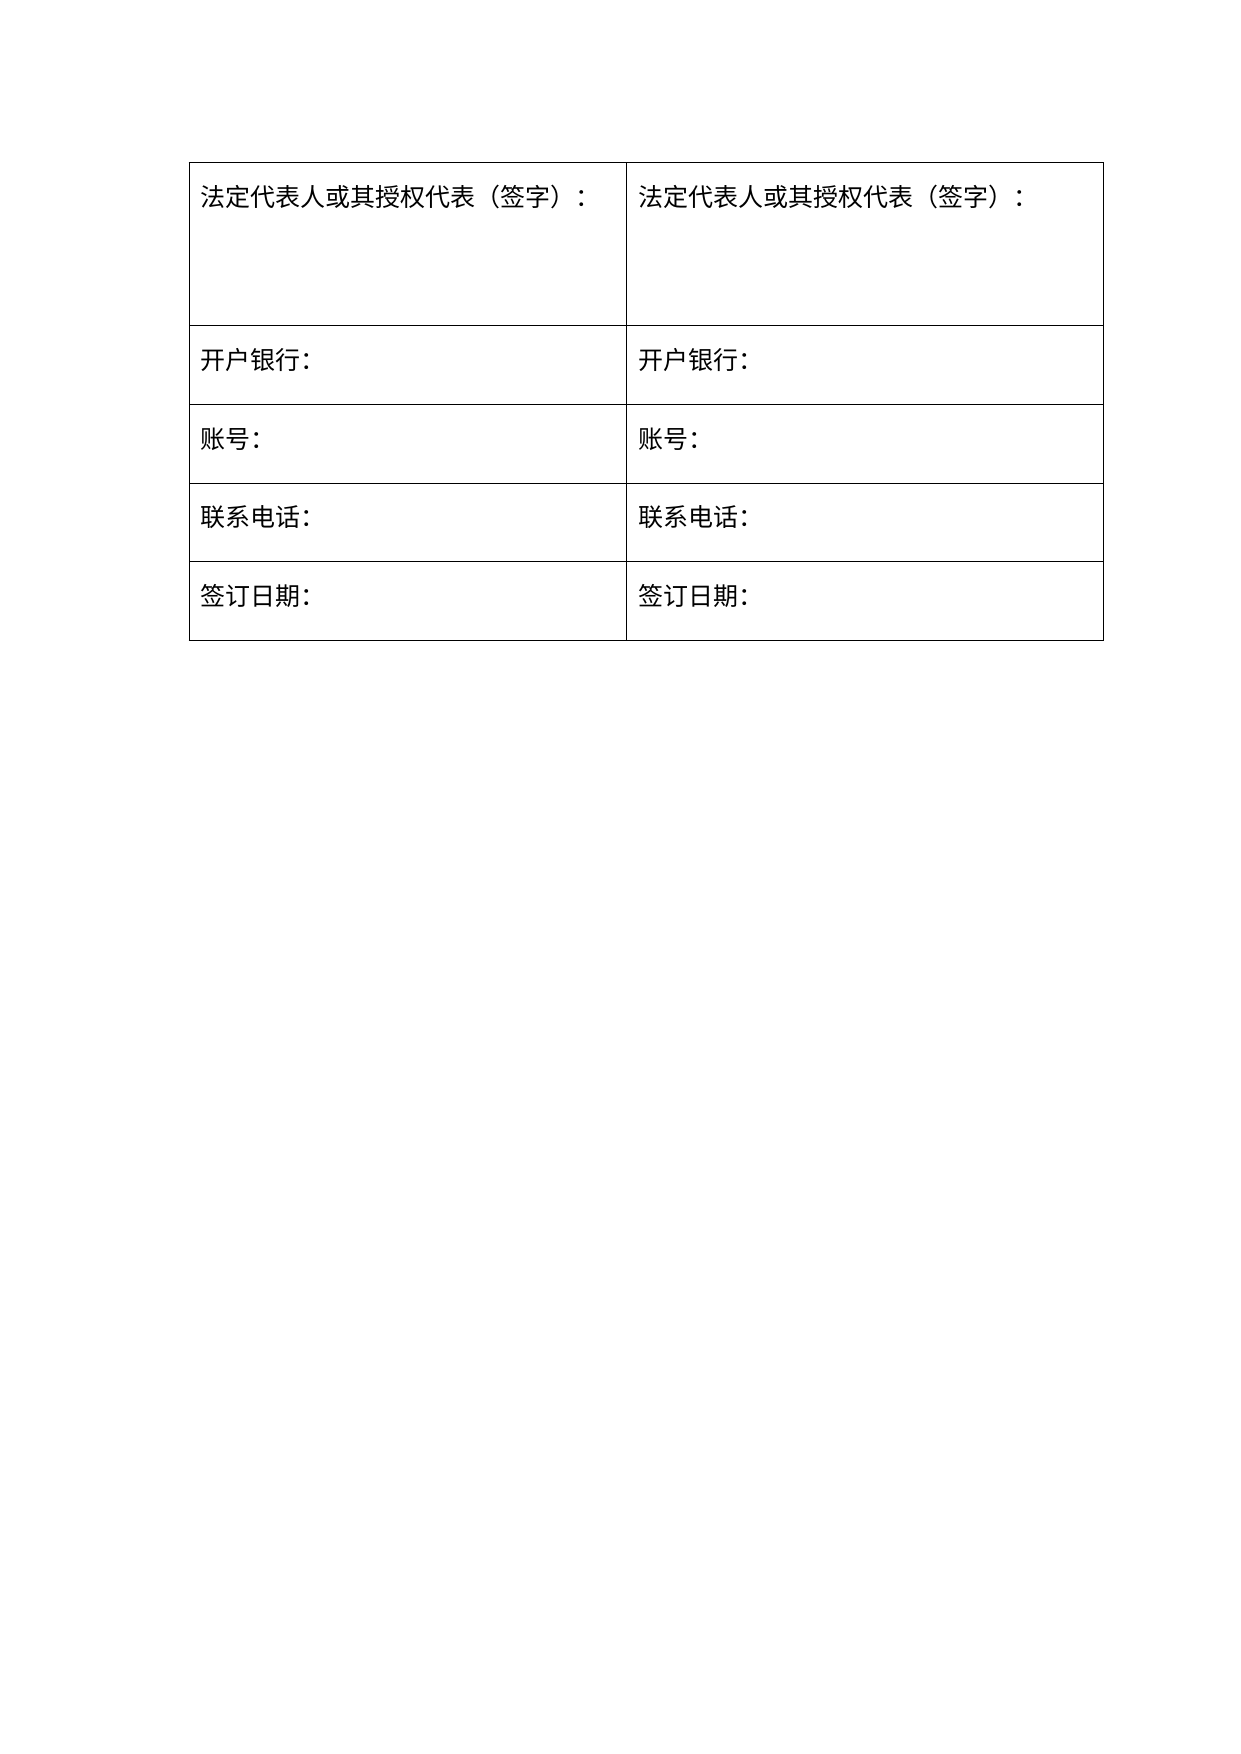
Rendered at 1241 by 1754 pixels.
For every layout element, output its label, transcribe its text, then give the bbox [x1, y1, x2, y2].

table_cell 开户银行： [190, 326, 626, 404]
table_cell 法定代表人或其授权代表（签字）： [190, 163, 626, 325]
table_cell 法定代表人或其授权代表（签字）： [627, 163, 1103, 325]
table_cell 账号： [190, 405, 626, 482]
table_cell 账号： [627, 405, 1103, 482]
table_cell 联系电话： [627, 484, 1103, 561]
table_cell 联系电话： [190, 484, 626, 561]
table_cell 签订日期： [627, 562, 1103, 639]
table_cell 开户银行： [627, 326, 1103, 404]
table_cell 签订日期： [190, 562, 626, 639]
